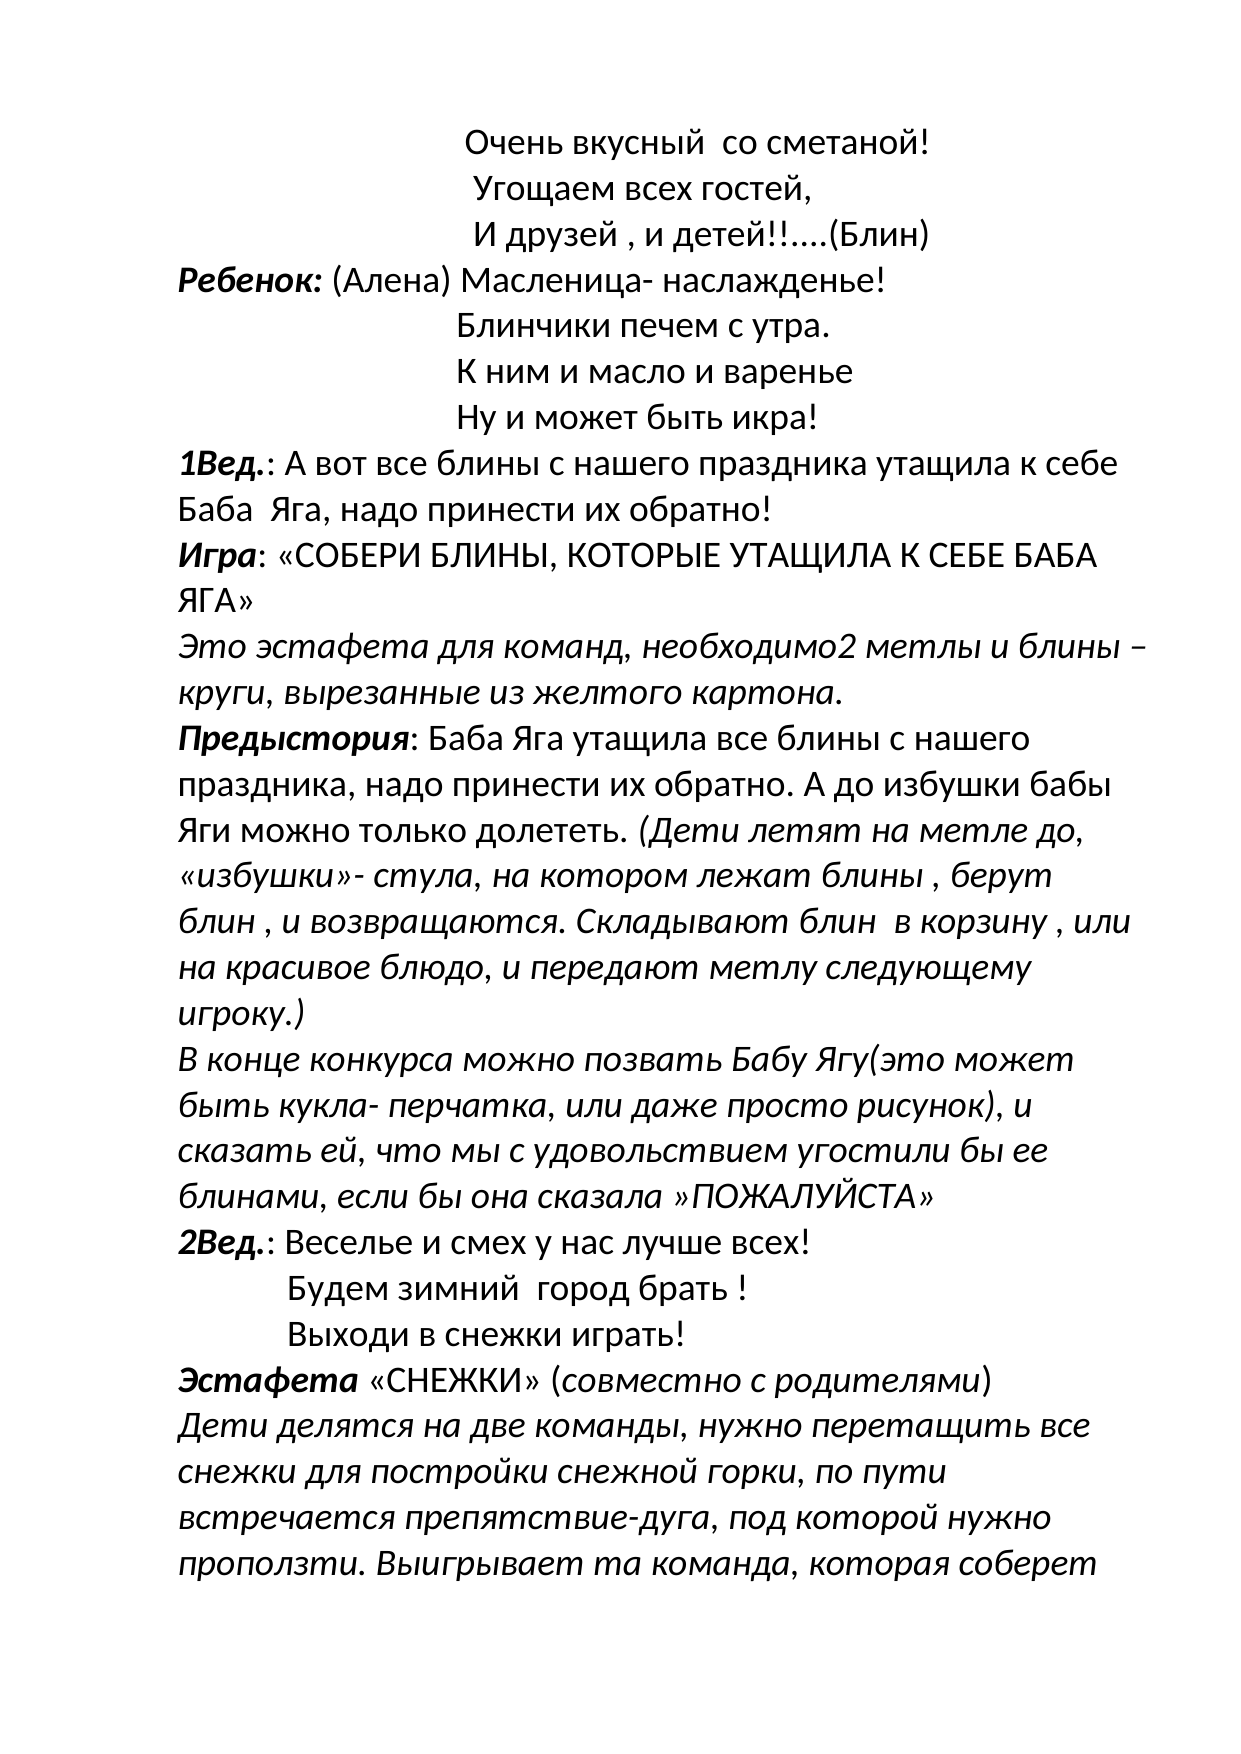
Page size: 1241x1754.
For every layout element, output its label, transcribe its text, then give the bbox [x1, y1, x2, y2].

text И друзей , и детей!!....(Блин) [177, 210, 1152, 256]
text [177, 1401, 1152, 1585]
text Игра: «СОБЕРИ БЛИНЫ, КОТОРЫЕ УТАЩИЛА К СЕБЕ БАБА ЯГА» [177, 531, 1152, 622]
text 1Вед.: А вот все блины с нашего праздника утащила к себе Баба Яга, надо принести их обратно! [177, 439, 1152, 531]
text Эстафета «СНЕЖКИ» (совместно с родителями) [177, 1356, 1152, 1401]
text Это эстафета для команд, необходимо2 метлы и блины – круги, вырезанные из желтого картона. [177, 622, 1152, 714]
text К ним и масло и варенье [177, 347, 1152, 393]
text Будем зимний город брать ! [177, 1264, 1152, 1310]
text Угощаем всех гостей, [177, 164, 1152, 210]
text В конце конкурса можно позвать Бабу Ягу(это может быть кукла- перчатка, или даже просто рисунок), и сказать ей, что мы с удовольствием угостили бы ее блинами, если бы она сказала »ПОЖАЛУЙСТА» [177, 1035, 1152, 1218]
text Выходи в снежки играть! [177, 1310, 1152, 1356]
text Ребенок: (Алена) Масленица- наслажденье! [177, 256, 1152, 301]
text 2Вед.: Веселье и смех у нас лучше всех! [177, 1218, 1152, 1264]
text Ну и может быть икра! [177, 393, 1152, 439]
text Очень вкусный со сметаной! [177, 118, 1152, 164]
text Предыстория: Баба Яга утащила все блины с нашего праздника, надо принести их обратно. А до избушки бабы Яги можно только долететь. (Дети летят на метле до, «избушки»- стула, на котором лежат блины , берут блин , и возвращаются. Складывают блин в корзину , или на красивое блюдо, и передают метлу следующему игроку.) [177, 714, 1152, 1035]
text Блинчики печем с утра. [177, 301, 1152, 347]
